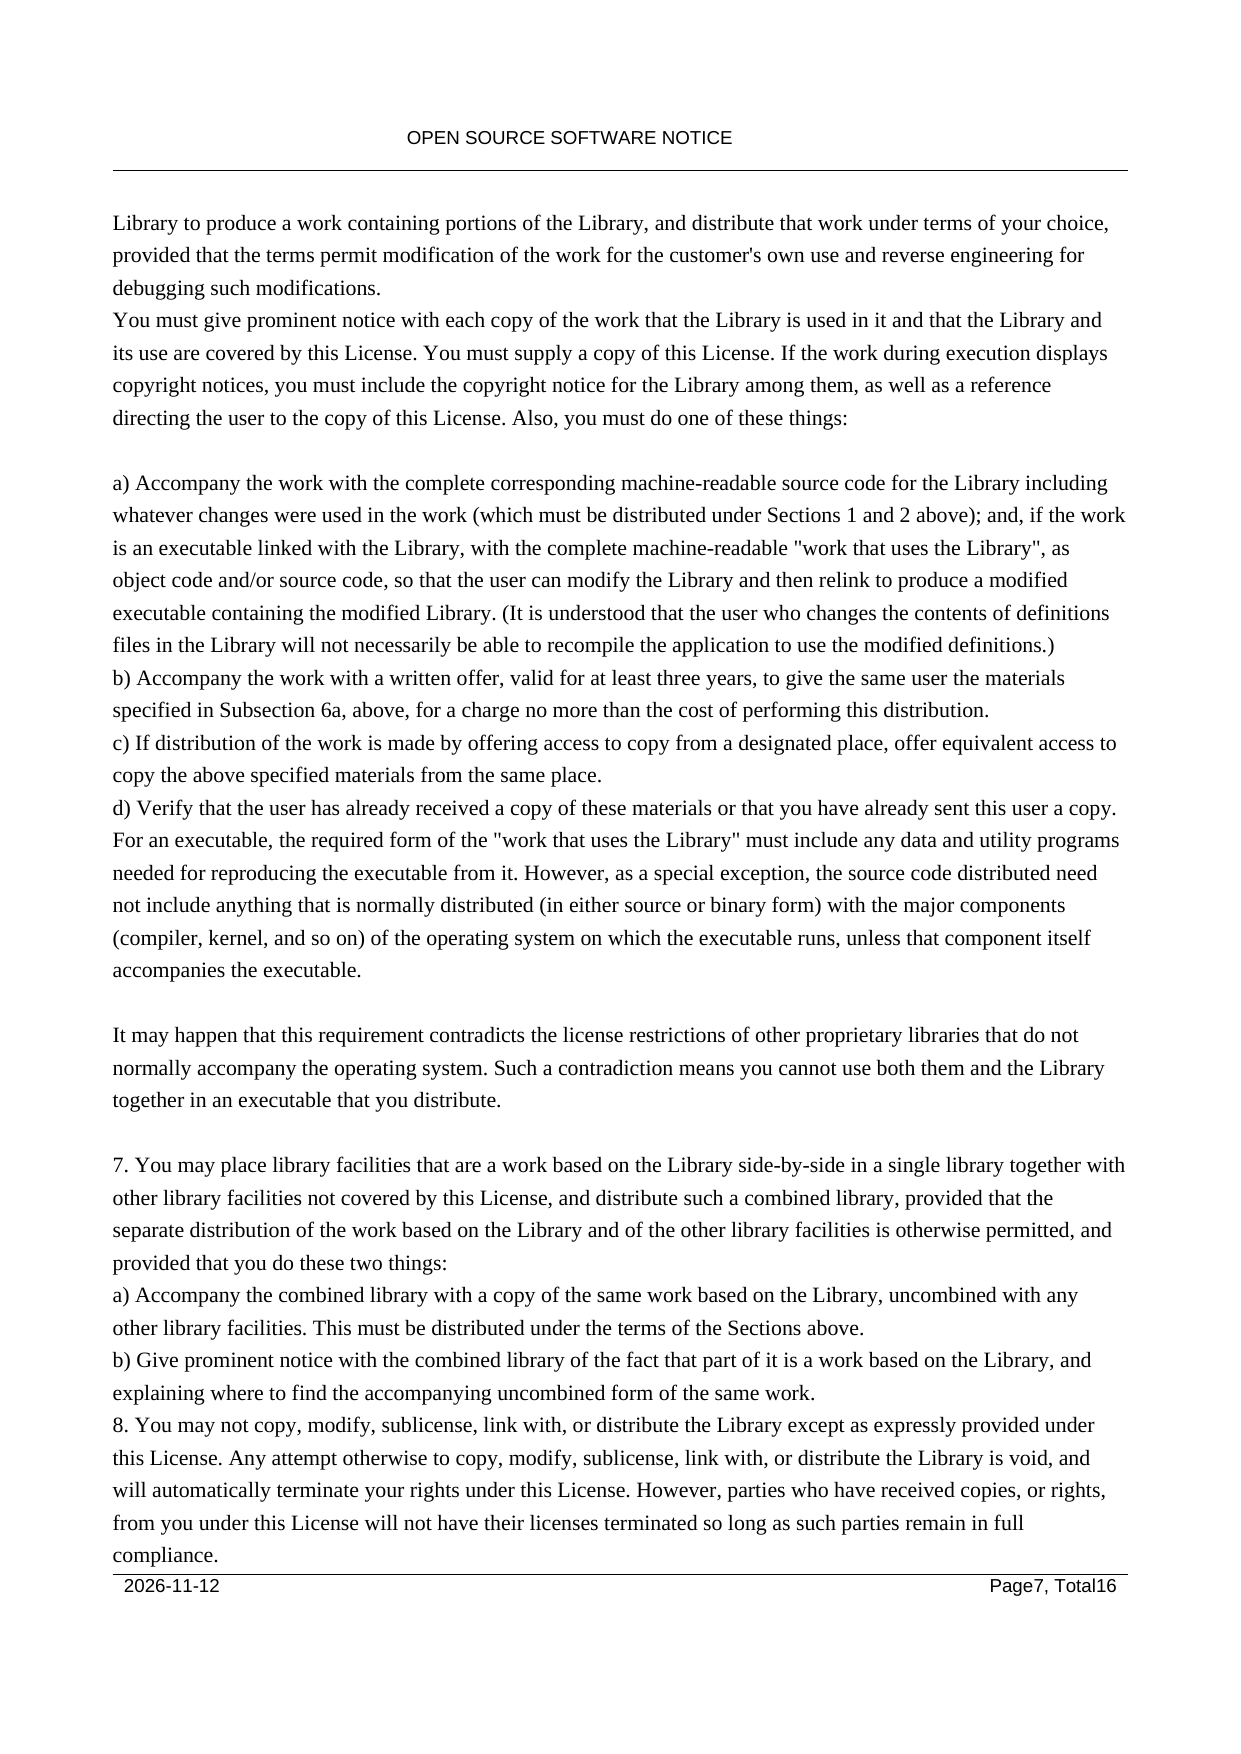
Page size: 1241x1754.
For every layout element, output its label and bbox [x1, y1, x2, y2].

text [112, 206, 1128, 1571]
